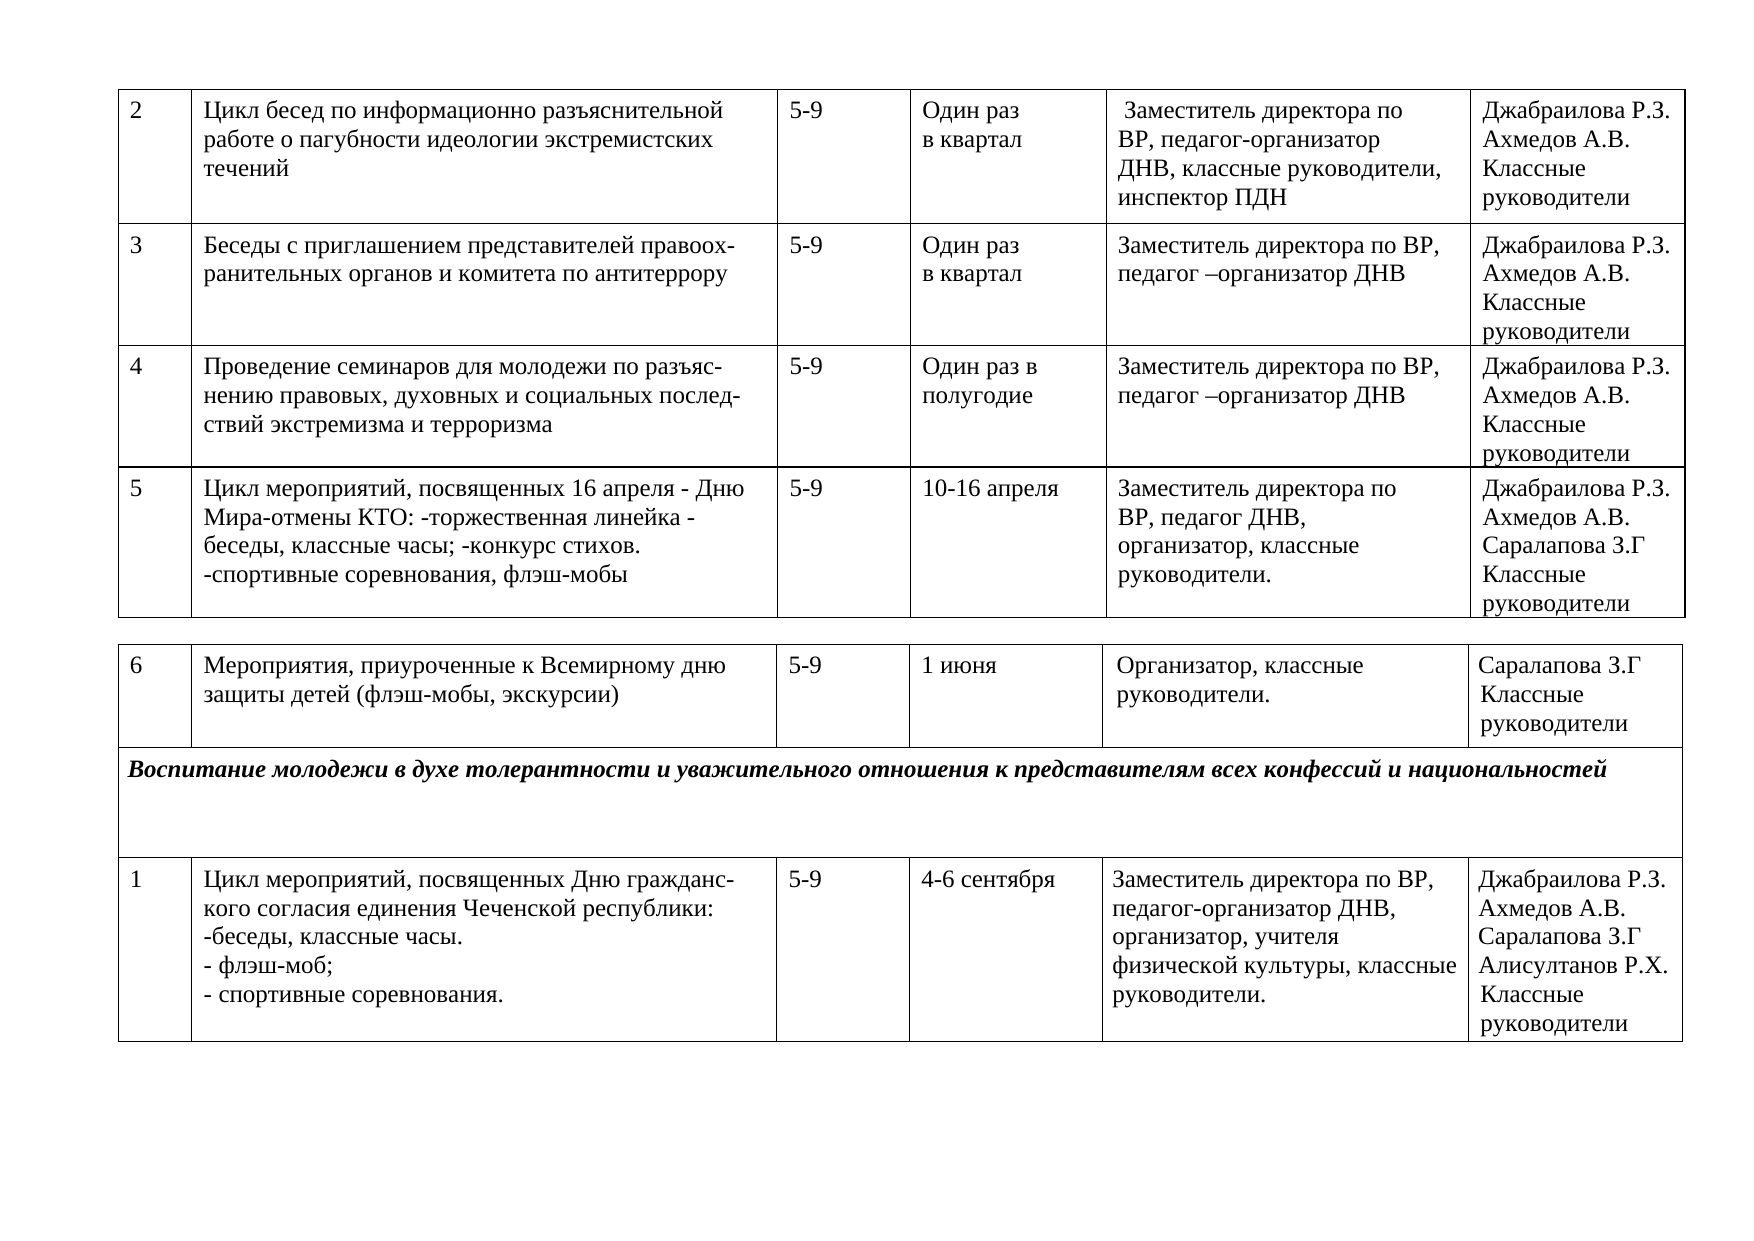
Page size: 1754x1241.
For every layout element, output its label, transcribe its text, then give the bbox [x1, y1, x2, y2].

table_cell Заместитель директора по ВР, педагог –организатор ДНВ [1107, 346, 1470, 466]
table_cell 5-9 [777, 858, 909, 1041]
table_cell Джабраилова Р.З. Ахмедов А.В. Классные руководители [1471, 224, 1684, 345]
table_cell 5-9 [778, 224, 910, 345]
table_header 6 [119, 645, 191, 747]
table_cell 3 [119, 224, 191, 345]
table_cell 4-6 сентября [910, 858, 1102, 1041]
table_header Мероприятия, приуроченные к Всемирному дню защиты детей (флэш-мобы, экскурсии) [192, 645, 776, 747]
table_cell Джабраилова Р.З. Ахмедов А.В. Классные руководители [1471, 346, 1684, 466]
table_cell Цикл мероприятий, посвященных 16 апреля - Дню Мира-отмены КТО: -торжественная линейка -беседы, классные часы; -конкурс стихов. -спортивные соревнования, флэш-мобы [192, 468, 777, 617]
table_cell 1 [119, 858, 191, 1041]
table_cell Джабраилова Р.З. Ахмедов А.В. Саралапова З.Г Классные руководители [1471, 468, 1684, 617]
table_cell 4 [119, 346, 191, 466]
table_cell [1469, 858, 1682, 1041]
table_cell Один раз в полугодие [911, 346, 1106, 466]
table_cell Один раз в квартал [911, 90, 1106, 223]
table_cell 5 [119, 468, 191, 617]
table_header Саралапова З.Г Классные руководители [1469, 645, 1682, 747]
table_cell Проведение семинаров для молодежи по разъяс- нению правовых, духовных и социальных послед- ствий экстремизма и терроризма [192, 346, 777, 466]
table_cell Цикл мероприятий, посвященных Дню гражданс- кого согласия единения Чеченской республики: -беседы, классные часы. флэш-моб; спортивные соревнования. [192, 858, 776, 1041]
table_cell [1103, 858, 1468, 1041]
table_cell Джабраилова Р.З. Ахмедов А.В. Классные руководители [1471, 90, 1684, 223]
table_header 5-9 [777, 645, 909, 747]
table_header Организатор, классные руководители. [1103, 645, 1468, 747]
table_cell 5-9 [778, 90, 910, 223]
table_cell Заместитель директора по ВР, педагог-организатор ДНВ, классные руководители, инспектор ПДН [1107, 90, 1470, 223]
table_cell 5-9 [778, 468, 910, 617]
table_cell Беседы с приглашением представителей правоох- ранительных органов и комитета по антитеррору [192, 224, 777, 345]
table_cell Цикл бесед по информационно разъяснительной работе о пагубности идеологии экстремистских течений [192, 90, 777, 223]
table_cell 5-9 [778, 346, 910, 466]
table_cell Один раз в квартал [911, 224, 1106, 345]
table_cell Воспитание молодежи в духе толерантности и уважительного отношения к представителям всех конфессий и национальностей [119, 748, 1682, 857]
table_cell 2 [119, 90, 191, 223]
table_header 1 июня [910, 645, 1102, 747]
table_cell 10-16 апреля [911, 468, 1106, 617]
table_cell Заместитель директора по ВР, педагог –организатор ДНВ [1107, 224, 1470, 345]
table_cell Заместитель директора по ВР, педагог ДНВ, организатор, классные руководители. [1107, 468, 1470, 617]
